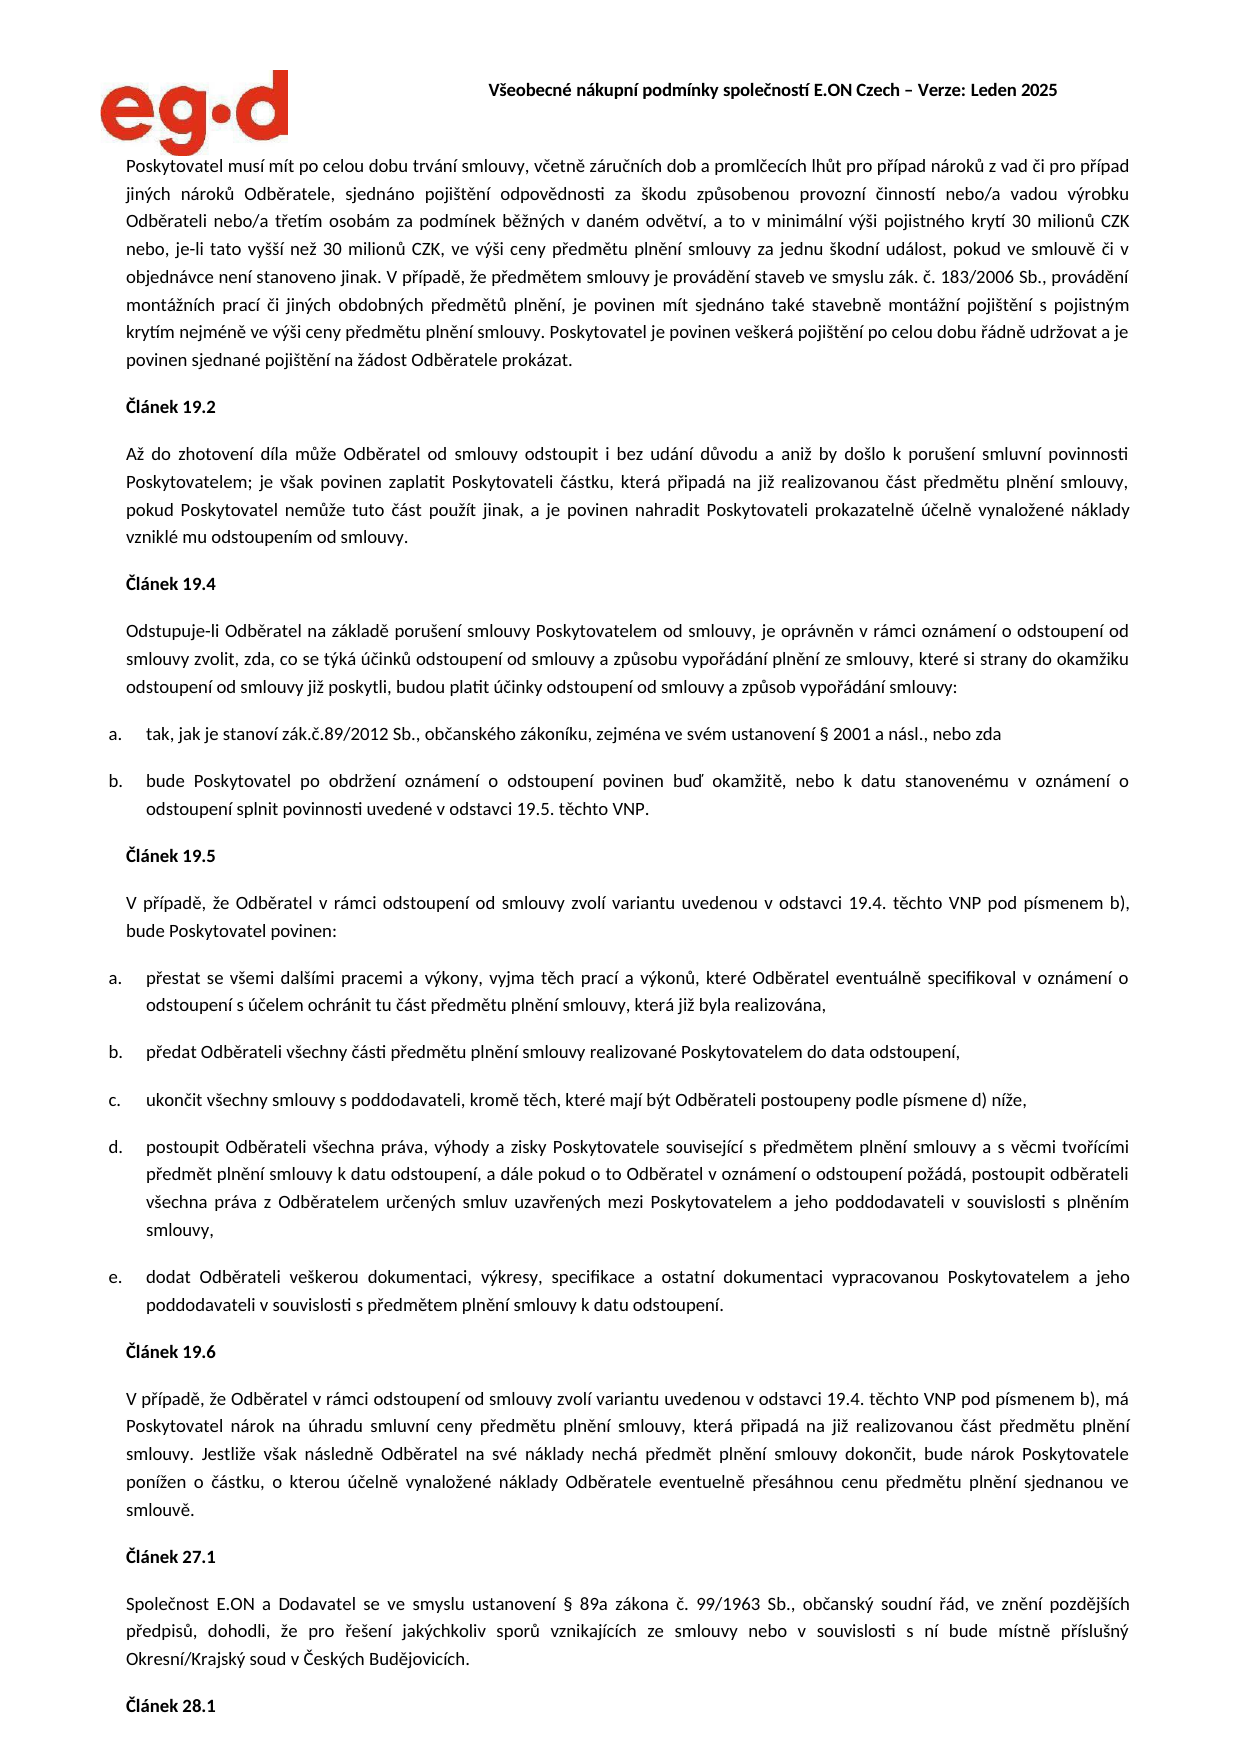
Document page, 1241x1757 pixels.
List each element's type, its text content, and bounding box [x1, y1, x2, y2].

list tak, jak je stanoví zák.č.89/2012 Sb., občanského zákoníku, zejména ve svém ustanovení § 2001 a násl., nebo zda [108, 722, 1131, 745]
text Společnost E.ON a Dodavatel se ve smyslu ustanovení § 89a zákona č. 99/1963 Sb., občanský soudní řád, ve znění pozdějších předpisů, dohodli, že pro řešení jakýchkoliv sporů vznikajících ze smlouvy nebo v souvislosti s ní bude místně příslušný Okresní/Krajský soud v Českých Budějovicích. [126, 1592, 1131, 1670]
list bude Poskytovatel po obdržení oznámení o odstoupení povinen buď okamžitě, nebo k datu stanovenému v oznámení o odstoupení splnit povinnosti uvedené v odstavci 19.5. těchto VNP. [108, 769, 1131, 820]
text Odstupuje-li Odběratel na základě porušení smlouvy Poskytovatelem od smlouvy, je oprávněn v rámci oznámení o odstoupení od smlouvy zvolit, zda, co se týká účinků odstoupení od smlouvy a způsobu vypořádání plnění ze smlouvy, které si strany do okamžiku odstoupení od smlouvy již poskytli, budou platit účinky odstoupení od smlouvy a způsob vypořádání smlouvy: [126, 619, 1131, 698]
list přestat se všemi dalšími pracemi a výkony, vyjma těch prací a výkonů, které Odběratel eventuálně specifikoval v oznámení o odstoupení s účelem ochránit tu část předmětu plnění smlouvy, která již byla realizována, [108, 966, 1131, 1016]
text Poskytovatel musí mít po celou dobu trvání smlouvy, včetně záručních dob a promlčecích lhůt pro případ nároků z vad či pro případ jiných nároků Odběratele, sjednáno pojištění odpovědnosti za škodu způsobenou provozní činností nebo/a vadou výrobku Odběrateli nebo/a třetím osobám za podmínek běžných v daném odvětví, a to v minimální výši pojistného krytí 30 milionů CZK nebo, je-li tato vyšší než 30 milionů CZK, ve výši ceny předmětu plnění smlouvy za jednu škodní událost, pokud ve smlouvě či v objednávce není stanoveno jinak. V případě, že předmětem smlouvy je provádění staveb ve smyslu zák. č. 183/2006 Sb., provádění montážních prací či jiných obdobných předmětů plnění, je povinen mít sjednáno také stavebně montážní pojištění s pojistným krytím nejméně ve výši ceny předmětu plnění smlouvy. Poskytovatel je povinen veškerá pojištění po celou dobu řádně udržovat a je povinen sjednané pojištění na žádost Odběratele prokázat. [126, 154, 1131, 371]
text V případě, že Odběratel v rámci odstoupení od smlouvy zvolí variantu uvedenou v odstavci 19.4. těchto VNP pod písmenem b), bude Poskytovatel povinen: [126, 891, 1131, 942]
text Až do zhotovení díla může Odběratel od smlouvy odstoupit i bez udání důvodu a aniž by došlo k porušení smluvní povinnosti Poskytovatelem; je však povinen zaplatit Poskytovateli částku, která připadá na již realizovanou část předmětu plnění smlouvy, pokud Poskytovatel nemůže tuto část použít jinak, a je povinen nahradit Poskytovateli prokazatelně účelně vynaložené náklady vzniklé mu odstoupením od smlouvy. [126, 442, 1131, 548]
text Článek 19.4 [126, 572, 1131, 595]
text V případě, že Odběratel v rámci odstoupení od smlouvy zvolí variantu uvedenou v odstavci 19.4. těchto VNP pod písmenem b), má Poskytovatel nárok na úhradu smluvní ceny předmětu plnění smlouvy, která připadá na již realizovanou část předmětu plnění smlouvy. Jestliže však následně Odběratel na své náklady nechá předmět plnění smlouvy dokončit, bude nárok Poskytovatele ponížen o částku, o kterou účelně vynaložené náklady Odběratele eventuelně přesáhnou cenu předmětu plnění sjednanou ve smlouvě. [126, 1387, 1131, 1521]
text Článek 19.6 [126, 1340, 1131, 1363]
picture [100, 70, 288, 156]
text Článek 19.2 [126, 395, 1131, 418]
list dodat Odběrateli veškerou dokumentaci, výkresy, specifikace a ostatní dokumentaci vypracovanou Poskytovatelem a jeho poddodavateli v souvislosti s předmětem plnění smlouvy k datu odstoupení. [108, 1265, 1131, 1316]
text Článek 28.1 [126, 1694, 1131, 1717]
list předat Odběrateli všechny části předmětu plnění smlouvy realizované Poskytovatelem do data odstoupení, [108, 1041, 1131, 1063]
list postoupit Odběrateli všechna práva, výhody a zisky Poskytovatele související s předmětem plnění smlouvy a s věcmi tvořícími předmět plnění smlouvy k datu odstoupení, a dále pokud o to Odběratel v oznámení o odstoupení požádá, postoupit odběrateli všechna práva z Odběratelem určených smluv uzavřených mezi Poskytovatelem a jeho poddodavateli v souvislosti s plněním smlouvy, [108, 1135, 1131, 1241]
text Článek 19.5 [126, 844, 1131, 867]
text Článek 27.1 [126, 1545, 1131, 1568]
list ukončit všechny smlouvy s poddodavateli, kromě těch, které mají být Odběrateli postoupeny podle písmene d) níže, [108, 1088, 1131, 1111]
